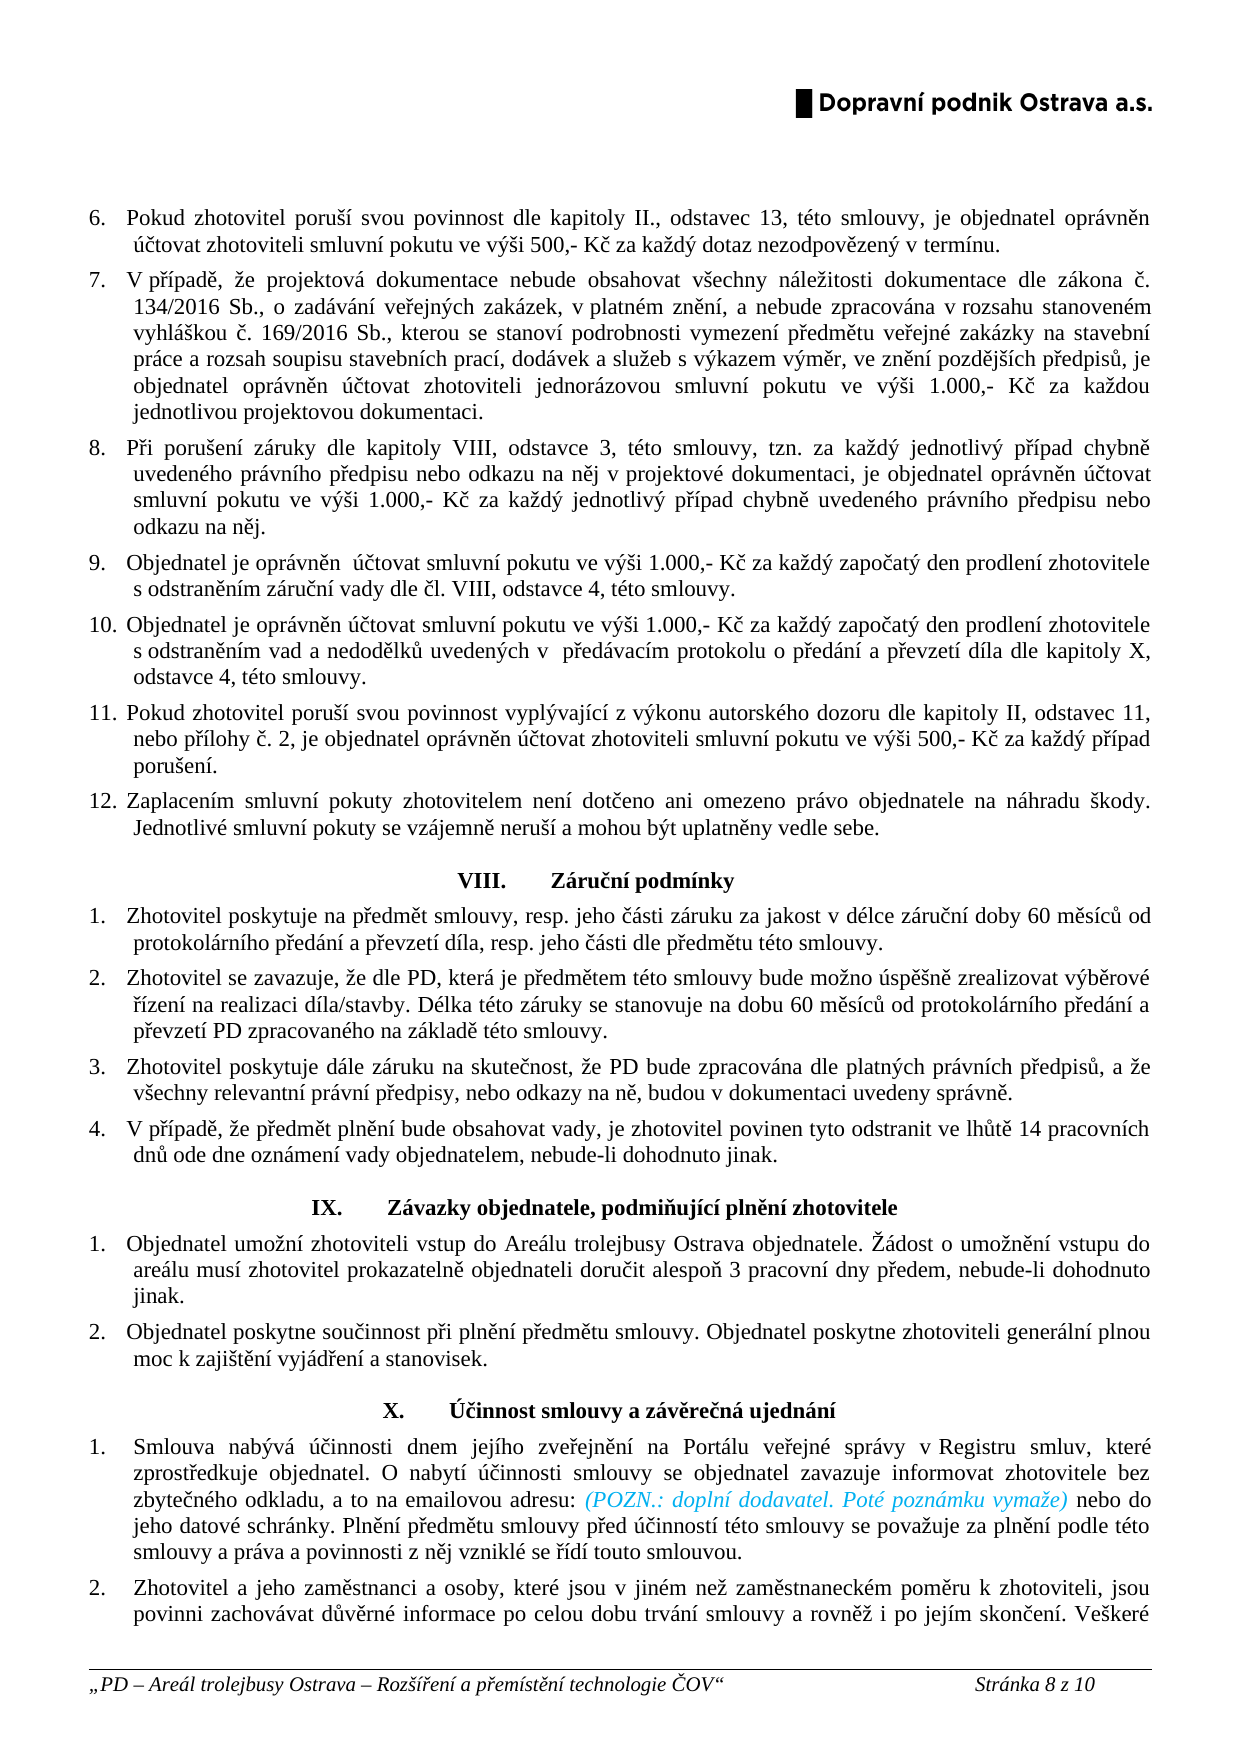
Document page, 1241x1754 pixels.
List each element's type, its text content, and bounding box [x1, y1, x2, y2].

list Závazky objednatele, podmiňující plnění zhotovitele [89, 1194, 1152, 1220]
picture [795, 89, 1152, 118]
list Objednatel poskytne součinnost při plnění předmětu smlouvy. Objednatel poskytne zhotoviteli generální plnou moc k zajištění vyjádření a stanovisek. [89, 1318, 1152, 1371]
list Objednatel je oprávněn účtovat smluvní pokutu ve výši 1.000,- Kč za každý započatý den prodlení zhotovitele s odstraněním vad a nedodělků uvedených v předávacím protokolu o předání a převzetí díla dle kapitoly X, odstavce 4, této smlouvy. [89, 611, 1152, 690]
list Záruční podmínky [89, 867, 1152, 893]
list Při porušení záruky dle kapitoly VIII, odstavce 3, této smlouvy, tzn. za každý jednotlivý případ chybně uvedeného právního předpisu nebo odkazu na něj v projektové dokumentaci, je objednatel oprávněn účtovat smluvní pokutu ve výši 1.000,- Kč za každý jednotlivý případ chybně uvedeného právního předpisu nebo odkazu na něj. [89, 434, 1152, 539]
list Účinnost smlouvy a závěrečná ujednání [89, 1397, 1152, 1424]
list Zhotovitel poskytuje na předmět smlouvy, resp. jeho části záruku za jakost v délce záruční doby 60 měsíců od protokolárního předání a převzetí díla, resp. jeho části dle předmětu této smlouvy. [89, 902, 1152, 955]
list Objednatel je oprávněn účtovat smluvní pokutu ve výši 1.000,- Kč za každý započatý den prodlení zhotovitele s odstraněním záruční vady dle čl. VIII, odstavce 4, této smlouvy. [89, 549, 1152, 601]
list V případě, že předmět plnění bude obsahovat vady, je zhotovitel povinen tyto odstranit ve lhůtě 14 pracovních dnů ode dne oznámení vady objednatelem, nebude-li dohodnuto jinak. [89, 1115, 1152, 1168]
list Objednatel umožní zhotoviteli vstup do Areálu trolejbusy Ostrava objednatele. Žádost o umožnění vstupu do areálu musí zhotovitel prokazatelně objednateli doručit alespoň 3 pracovní dny předem, nebude-li dohodnuto jinak. [89, 1230, 1152, 1309]
list Zaplacením smluvní pokuty zhotovitelem není dotčeno ani omezeno právo objednatele na náhradu škody. Jednotlivé smluvní pokuty se vzájemně neruší a mohou být uplatněny vedle sebe. [89, 788, 1152, 840]
list Pokud zhotovitel poruší svou povinnost vyplývající z výkonu autorského dozoru dle kapitoly II, odstavec 11, nebo přílohy č. 2, je objednatel oprávněn účtovat zhotoviteli smluvní pokutu ve výši 500,- Kč za každý případ porušení. [89, 699, 1152, 778]
list Zhotovitel poskytuje dále záruku na skutečnost, že PD bude zpracována dle platných právních předpisů, a že všechny relevantní právní předpisy, nebo odkazy na ně, budou v dokumentaci uvedeny správně. [89, 1053, 1152, 1106]
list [89, 1574, 1152, 1627]
list Pokud zhotovitel poruší svou povinnost dle kapitoly II., odstavec 13, této smlouvy, je objednatel oprávněn účtovat zhotoviteli smluvní pokutu ve výši 500,- Kč za každý dotaz nezodpovězený v termínu. [89, 204, 1152, 257]
list Zhotovitel se zavazuje, že dle PD, která je předmětem této smlouvy bude možno úspěšně zrealizovat výběrové řízení na realizaci díla/stavby. Délka této záruky se stanovuje na dobu 60 měsíců od protokolárního předání a převzetí PD zpracovaného na základě této smlouvy. [89, 964, 1152, 1043]
list Smlouva nabývá účinnosti dnem jejího zveřejnění na Portálu veřejné správy v Registru smluv, které zprostředkuje objednatel. O nabytí účinnosti smlouvy se objednatel zavazuje informovat zhotovitele bez zbytečného odkladu, a to na emailovou adresu: (POZN.: doplní dodavatel. Poté poznámku vymaže) nebo do jeho datové schránky. Plnění předmětu smlouvy před účinností této smlouvy se považuje za plnění podle této smlouvy a práva a povinnosti z něj vzniklé se řídí touto smlouvou. [89, 1433, 1152, 1565]
list V případě, že projektová dokumentace nebude obsahovat všechny náležitosti dokumentace dle zákona č. 134/2016 Sb., o zadávání veřejných zakázek, v platném znění, a nebude zpracována v rozsahu stanoveném vyhláškou č. 169/2016 Sb., kterou se stanoví podrobnosti vymezení předmětu veřejné zakázky na stavební práce a rozsah soupisu stavebních prací, dodávek a služeb s výkazem výměr, ve znění pozdějších předpisů, je objednatel oprávněn účtovat zhotoviteli jednorázovou smluvní pokutu ve výši 1.000,- Kč za každou jednotlivou projektovou dokumentaci. [89, 266, 1152, 424]
